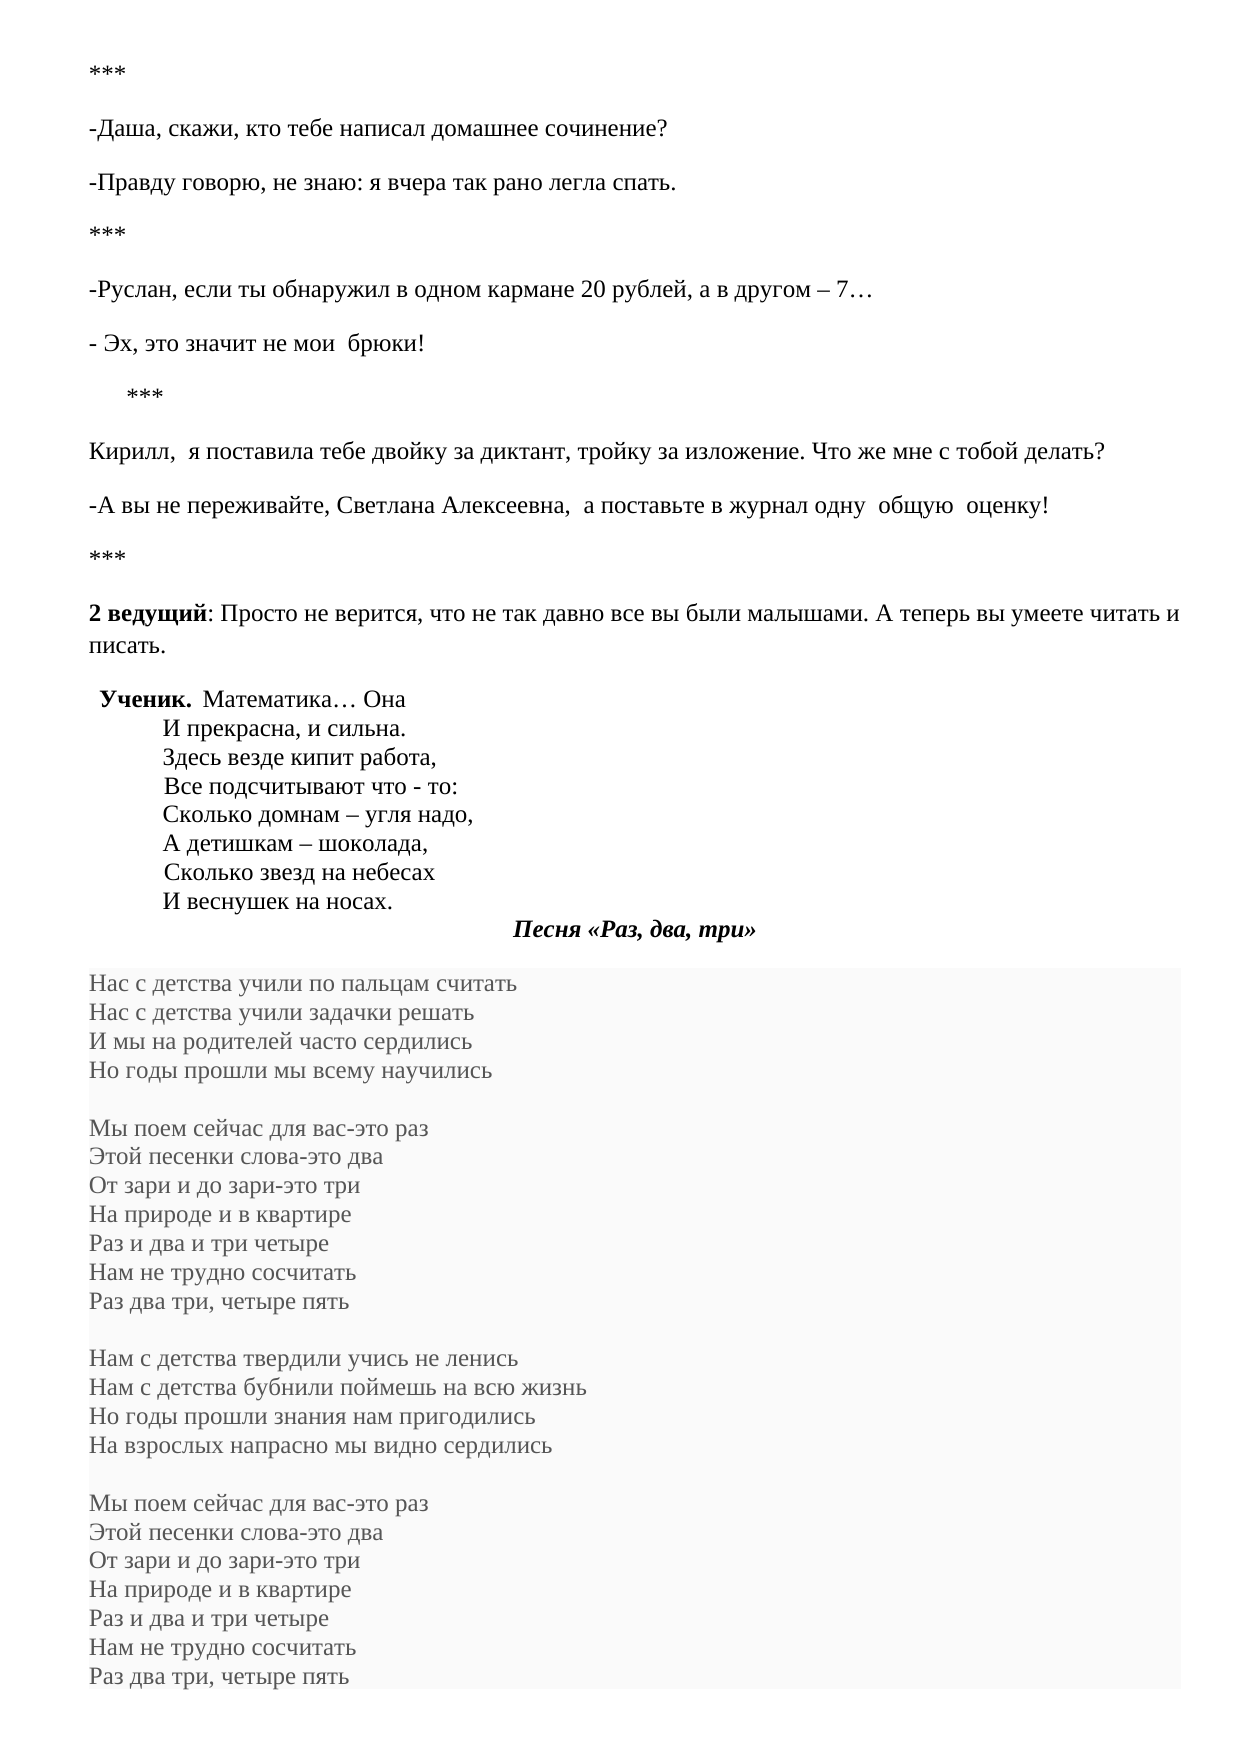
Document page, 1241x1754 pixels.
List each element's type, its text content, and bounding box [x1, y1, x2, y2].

text *** [89, 544, 1181, 572]
text Песня «Раз, два, три» [89, 914, 1181, 943]
text *** [89, 59, 1181, 88]
text Сколько домнам – угля надо, [89, 799, 1181, 828]
text И веснушек на носах. [89, 886, 1181, 914]
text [89, 968, 1181, 1689]
text -Руслан, если ты обнаружил в одном кармане 20 рублей, а в другом – 7… [89, 274, 1181, 303]
text И прекрасна, и сильна. [89, 713, 1181, 742]
text Здесь везде кипит работа, [89, 742, 1181, 771]
text -Даша, скажи, кто тебе написал домашнее сочинение? [89, 113, 1181, 142]
text Ученик. Математика… Она [89, 684, 1181, 713]
text - Эх, это значит не мои брюки! [89, 328, 1181, 357]
text А детишкам – шоколада, [89, 828, 1181, 857]
text Все подсчитывают что - то: [89, 771, 1181, 799]
text Кирилл, я поставила тебе двойку за диктант, тройку за изложение. Что же мне с тобой делать? [89, 436, 1181, 465]
text *** [89, 382, 1181, 411]
text -Правду говорю, не знаю: я вчера так рано легла спать. [89, 167, 1181, 196]
text Сколько звезд на небесах [89, 857, 1181, 886]
text -А вы не переживайте, Светлана Алексеевна, а поставьте в журнал одну общую оценку! [89, 490, 1181, 519]
text 2 ведущий: Просто не верится, что не так давно все вы были малышами. А теперь вы умеете читать и писать. [89, 598, 1181, 659]
text *** [89, 221, 1181, 249]
